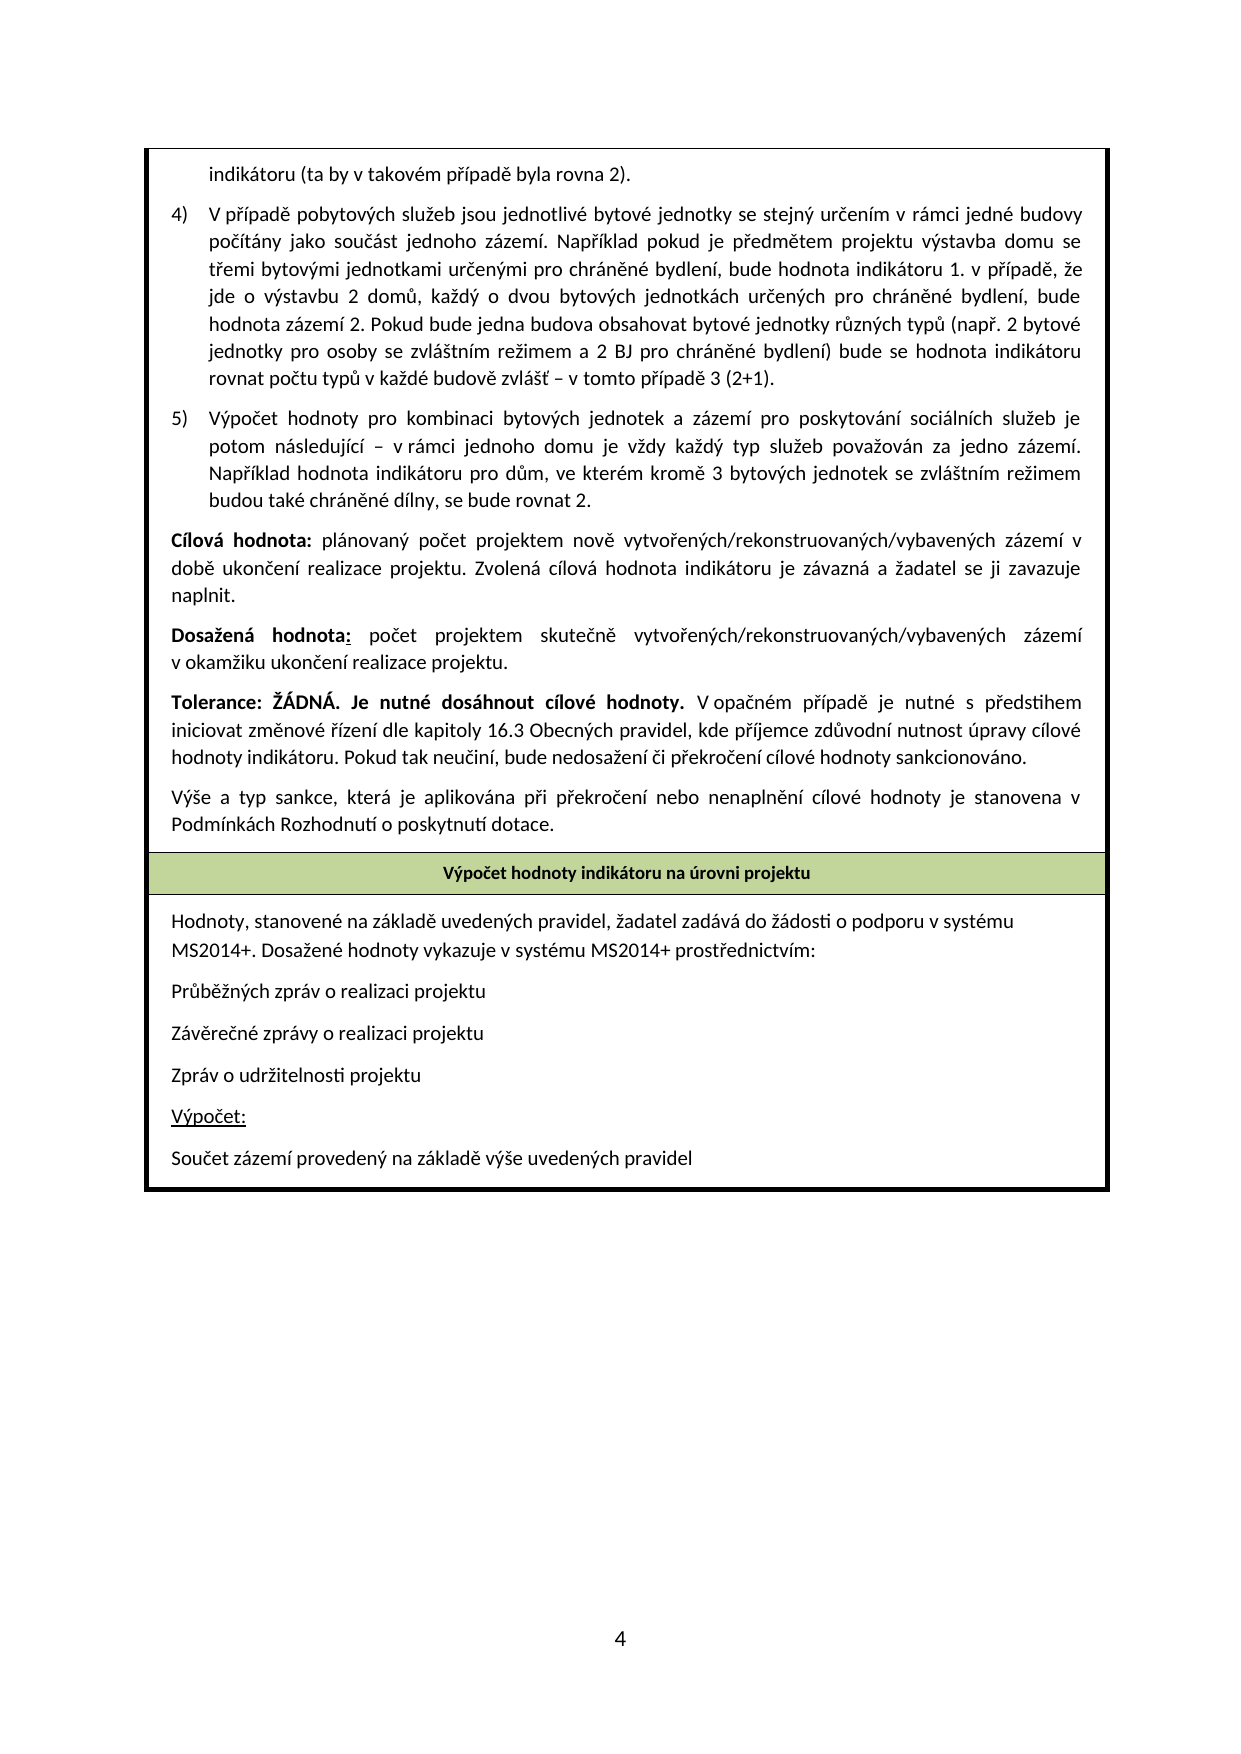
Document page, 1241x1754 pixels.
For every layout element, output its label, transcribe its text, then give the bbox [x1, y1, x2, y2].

table_cell Hodnoty, stanovené na základě uvedených pravidel, žadatel zadává do žádosti o podporu v systému MS2014+. Dosažené hodnoty vykazuje v systému MS2014+ prostřednictvím: Průběžných zpráv o realizaci projektu Závěrečné zprávy o realizaci projektu Zpráv o udržitelnosti projektu Výpočet: Součet zázemí provedený na základě výše uvedených pravidel [149, 895, 1105, 1187]
table_cell Výpočet hodnoty indikátoru na úrovni projektu [149, 853, 1105, 894]
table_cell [149, 149, 1105, 852]
